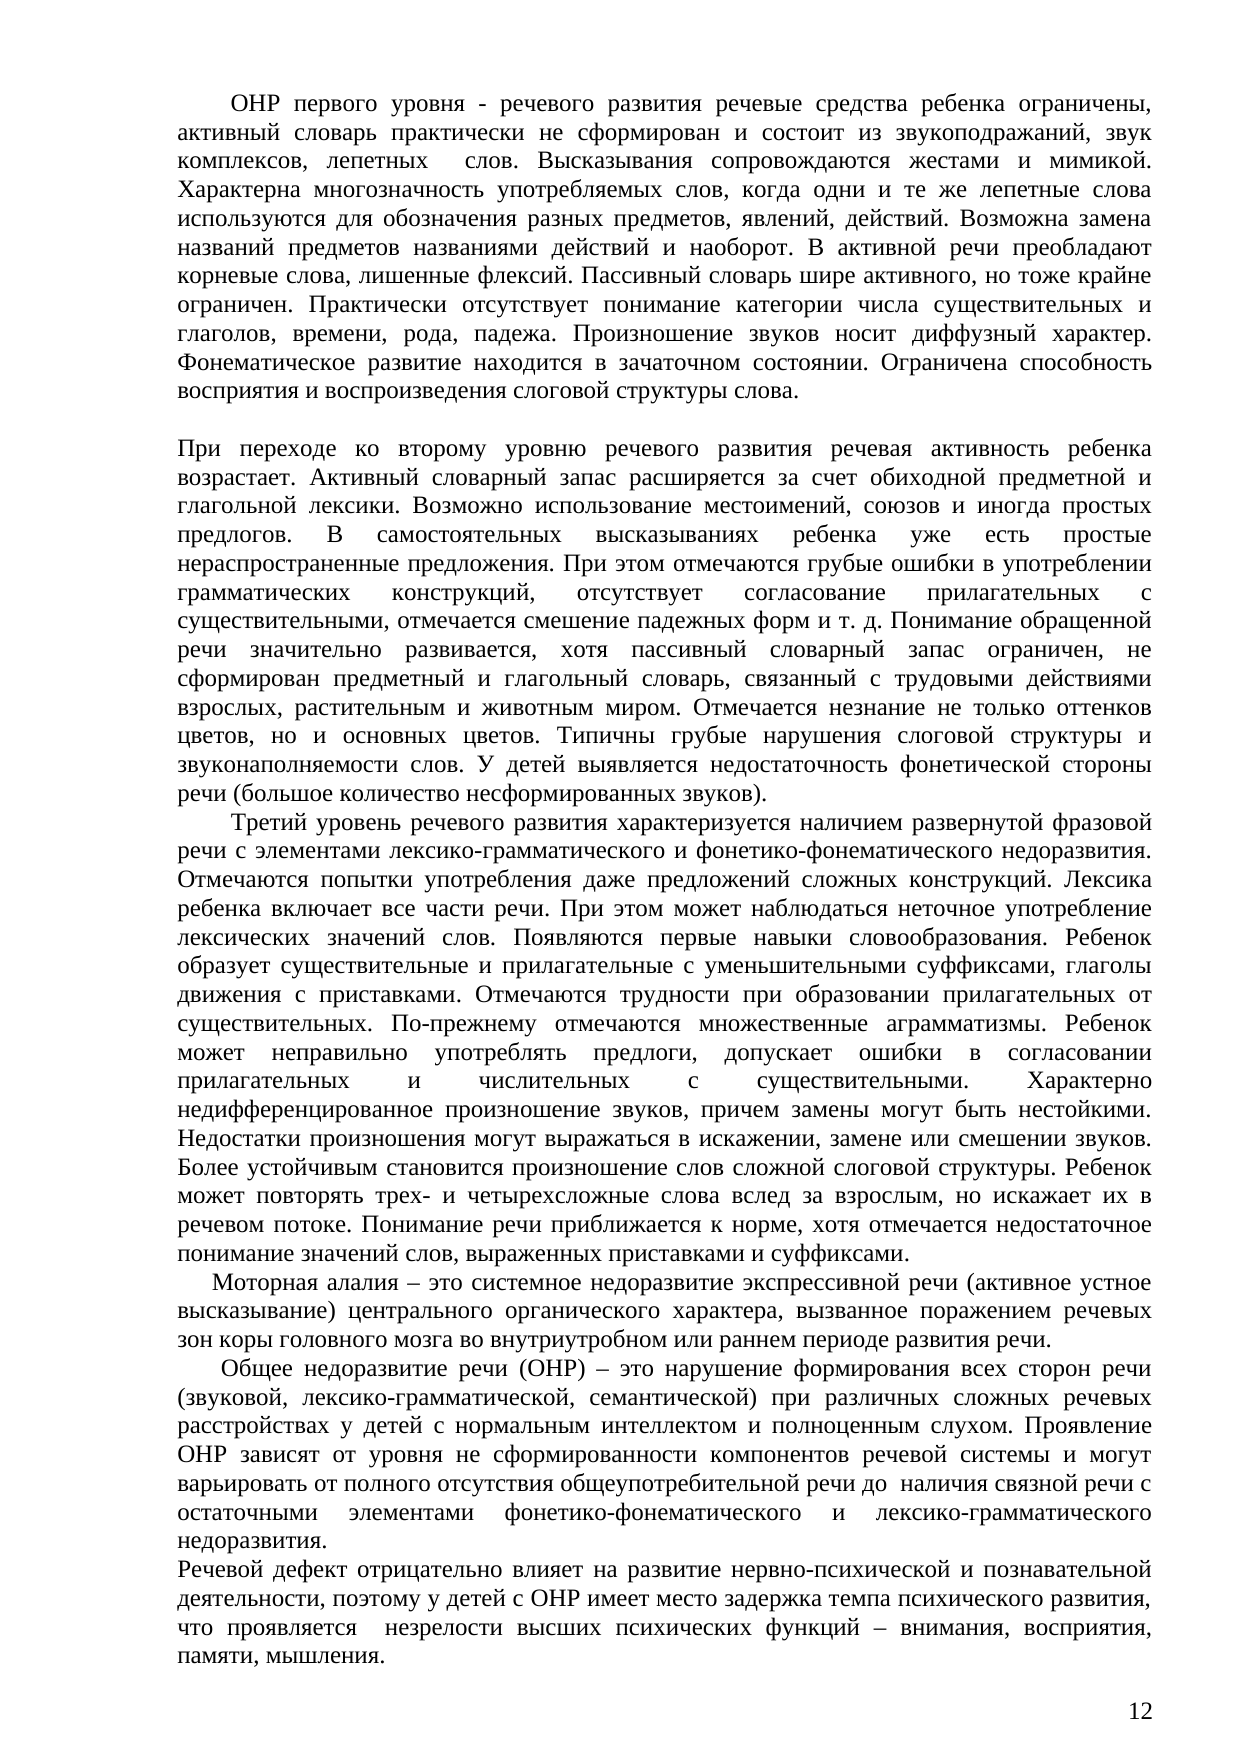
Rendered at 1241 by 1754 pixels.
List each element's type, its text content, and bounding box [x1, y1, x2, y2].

text Моторная алалия – это системное недоразвитие экспрессивной речи (активное устное высказывание) центрального органического характера, вызванное поражением речевых зон коры головного мозга во внутриутробном или раннем периоде развития речи. [177, 1267, 1153, 1353]
text При переходе ко второму уровню речевого развития речевая активность ребенка возрастает. Активный словарный запас расширяется за счет обиходной предметной и глагольной лексики. Возможно использование местоимений, союзов и иногда простых предлогов. В самостоятельных высказываниях ребенка уже есть простые нераспространенные предложения. При этом отмечаются грубые ошибки в употреблении грамматических конструкций, отсутствует согласование прилагательных с существительными, отмечается смешение падежных форм и т. д. Понимание обращенной речи значительно развивается, хотя пассивный словарный запас ограничен, не сформирован предметный и глагольный словарь, связанный с трудовыми действиями взрослых, растительным и животным миром. Отмечается незнание не только оттенков цветов, но и основных цветов. Типичны грубые нарушения слоговой структуры и звуконаполняемости слов. У детей выявляется недостаточность фонетической стороны речи (большое количество несформированных звуков). [177, 433, 1153, 807]
text Речевой дефект отрицательно влияет на развитие нервно-психической и познавательной деятельности, поэтому у детей с ОНР имеет место задержка темпа психического развития, что проявляется незрелости высших психических функций – внимания, восприятия, памяти, мышления. [177, 1554, 1153, 1669]
text Общее недоразвитие речи (ОНР) – это нарушение формирования всех сторон речи (звуковой, лексико-грамматической, семантической) при различных сложных речевых расстройствах у детей с нормальным интеллектом и полноценным слухом. Проявление ОНР зависят от уровня не сформированности компонентов речевой системы и могут варьировать от полного отсутствия общеупотребительной речи до наличия связной речи с остаточными элементами фонетико-фонематического и лексико-грамматического недоразвития. [177, 1353, 1153, 1554]
text ОНР первого уровня - речевого развития речевые средства ребенка ограничены, активный словарь практически не сформирован и состоит из звукоподражаний, звук комплексов, лепетных слов. Высказывания сопровождаются жестами и мимикой. Характерна многозначность употребляемых слов, когда одни и те же лепетные слова используются для обозначения разных предметов, явлений, действий. Возможна замена названий предметов названиями действий и наоборот. В активной речи преобладают корневые слова, лишенные флексий. Пассивный словарь шире активного, но тоже крайне ограничен. Практически отсутствует понимание категории числа существительных и глаголов, времени, рода, падежа. Произношение звуков носит диффузный характер. Фонематическое развитие находится в зачаточном состоянии. Ограничена способность восприятия и воспроизведения слоговой структуры слова. [177, 88, 1153, 404]
text Третий уровень речевого развития характеризуется наличием развернутой фразовой речи с элементами лексико-грамматического и фонетико-фонематического недоразвития. Отмечаются попытки употребления даже предложений сложных конструкций. Лексика ребенка включает все части речи. При этом может наблюдаться неточное употребление лексических значений слов. Появляются первые навыки словообразования. Ребенок образует существительные и прилагательные с уменьшительными суффиксами, глаголы движения с приставками. Отмечаются трудности при образовании прилагательных от существительных. По-прежнему отмечаются множественные аграмматизмы. Ребенок может неправильно употреблять предлоги, допускает ошибки в согласовании прилагательных и числительных с существительными. Характерно недифференцированное произношение звуков, причем замены могут быть нестойкими. Недостатки произношения могут выражаться в искажении, замене или смешении звуков. Более устойчивым становится произношение слов сложной слоговой структуры. Ребенок может повторять трех- и четырехсложные слова вслед за взрослым, но искажает их в речевом потоке. Понимание речи приближается к норме, хотя отмечается недостаточное понимание значений слов, выраженных приставками и суффиксами. [177, 807, 1153, 1267]
